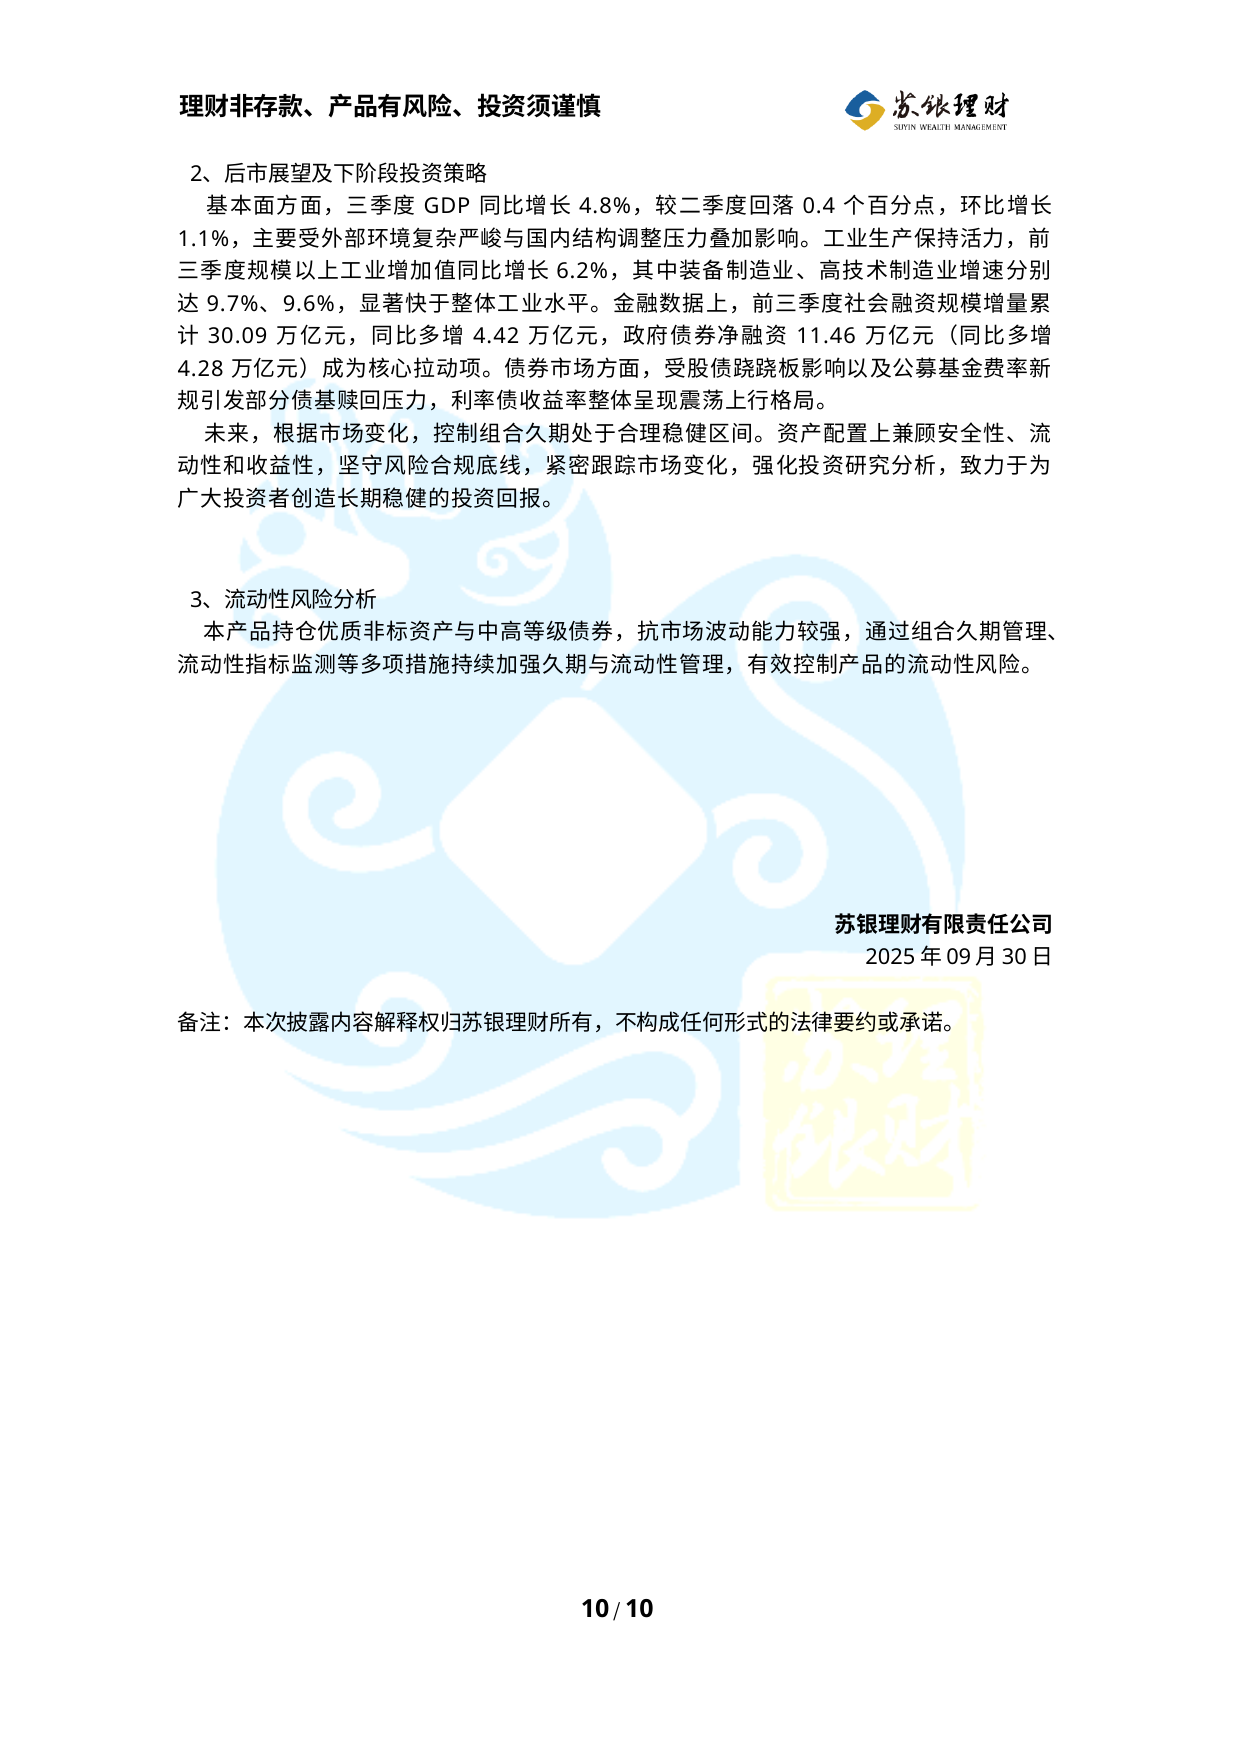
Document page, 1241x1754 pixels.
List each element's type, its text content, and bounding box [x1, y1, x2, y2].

text 2025年09月30日 [177, 939, 1053, 972]
text 苏银理财有限责任公司 [177, 907, 1053, 939]
text 基本面方面，三季度 GDP 同比增长 4.8%，较二季度回落 0.4 个百分点，环比增长 1.1%，主要受外部环境复杂严峻与国内结构调整压力叠加影响。工业生产保持活力，前三季度规模以上工业增加值同比增长6.2%，其中装备制造业、高技术制造业增速分别达 9.7%、9.6%，显著快于整体工业水平。金融数据上，前三季度社会融资规模增量累计 30.09 万亿元，同比多增 4.42 万亿元，政府债券净融资 11.46 万亿元（同比多增 4.28 万亿元）成为核心拉动项。债券市场方面，受股债跷跷板影响以及公募基金费率新规引发部分债基赎回压力，利率债收益率整体呈现震荡上行格局。 未来，根据市场变化，控制组合久期处于合理稳健区间。资产配置上兼顾安全性、流动性和收益性，坚守风险合规底线，紧密跟踪市场变化，强化投资研究分析，致力于为广大投资者创造长期稳健的投资回报。 [177, 188, 1053, 513]
subtitle 3、流动性风险分析 [190, 582, 1053, 614]
picture [820, 72, 1039, 143]
text 本产品持仓优质非标资产与中高等级债券，抗市场波动能力较强，通过组合久期管理、流动性指标监测等多项措施持续加强久期与流动性管理，有效控制产品的流动性风险。 [177, 614, 1053, 679]
subtitle 2、后市展望及下阶段投资策略 [190, 156, 1053, 188]
text 备注：本次披露内容解释权归苏银理财所有，不构成任何形式的法律要约或承诺。 [177, 1004, 1053, 1037]
